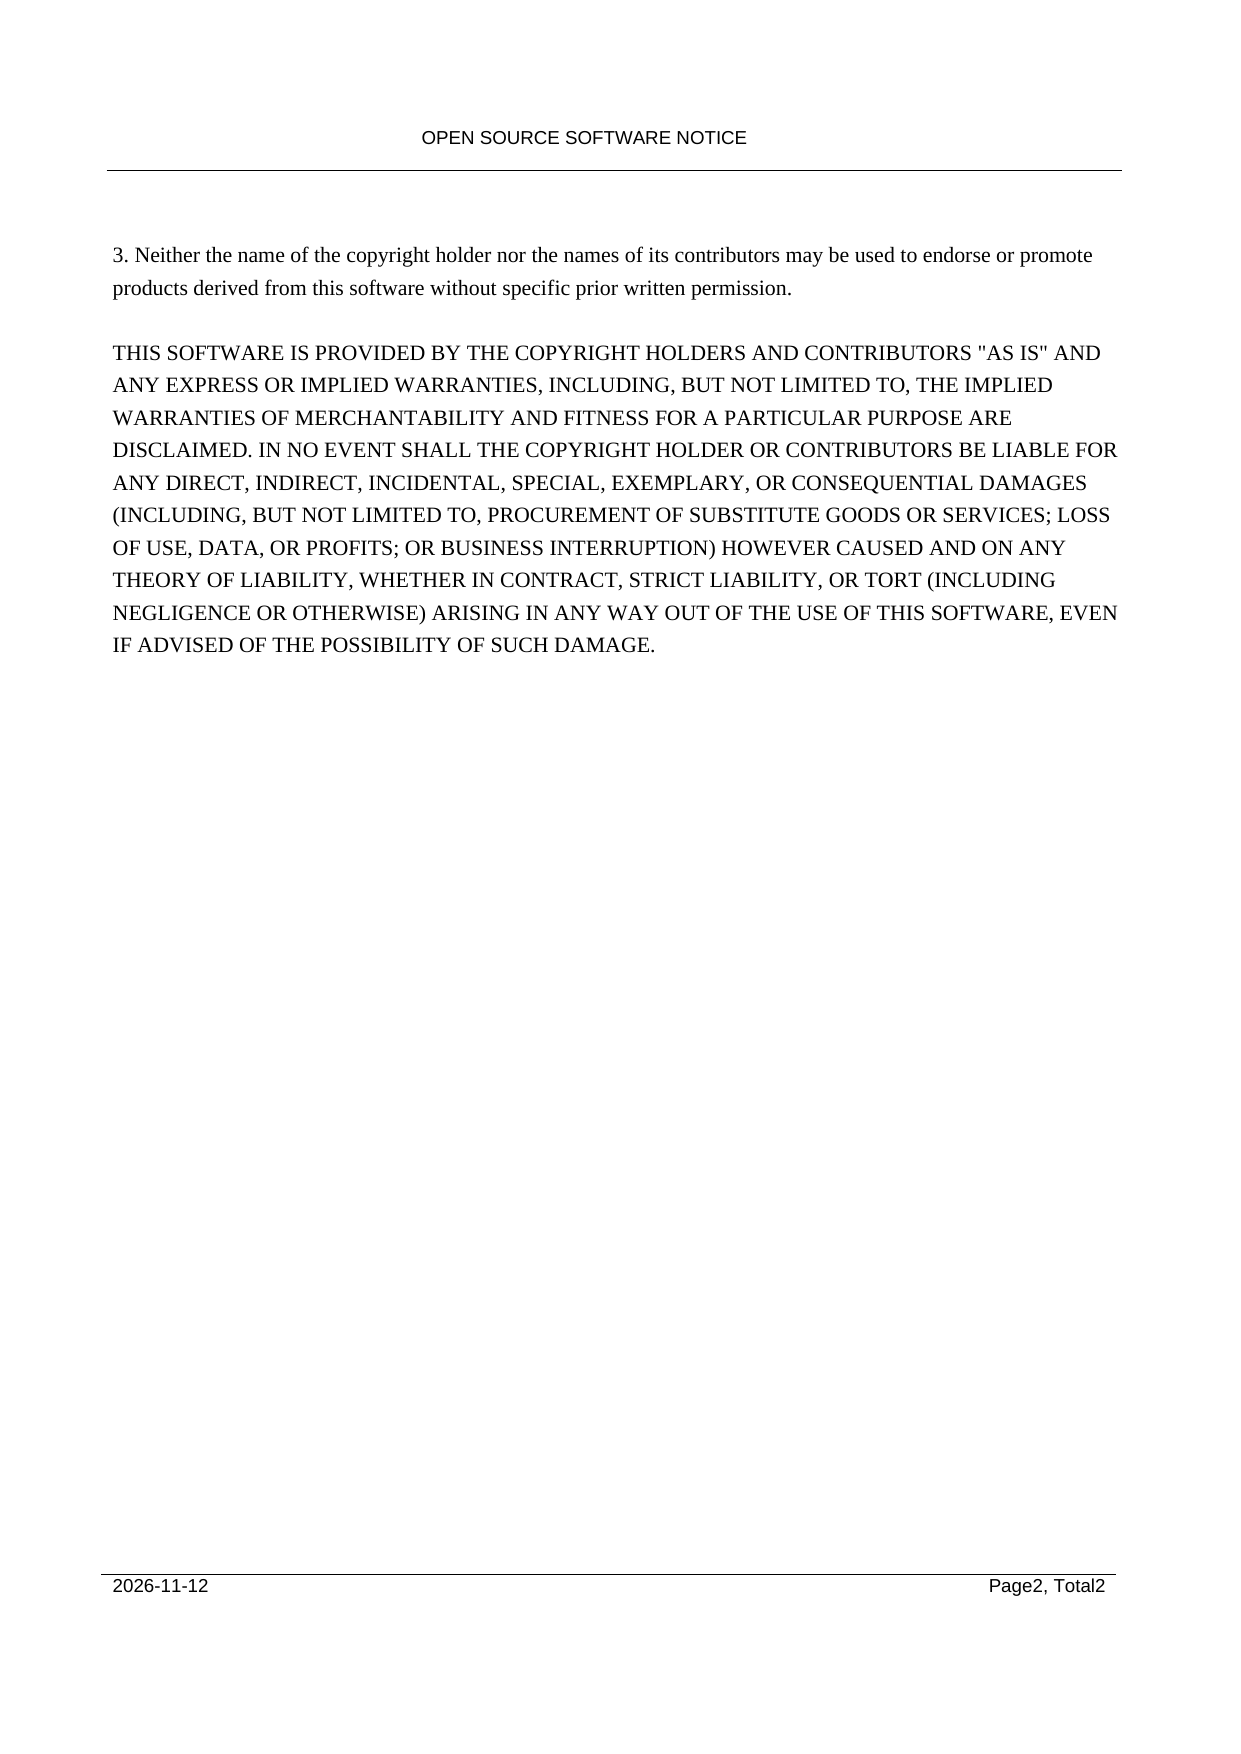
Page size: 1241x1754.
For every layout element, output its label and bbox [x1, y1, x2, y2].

text [112, 206, 1128, 694]
